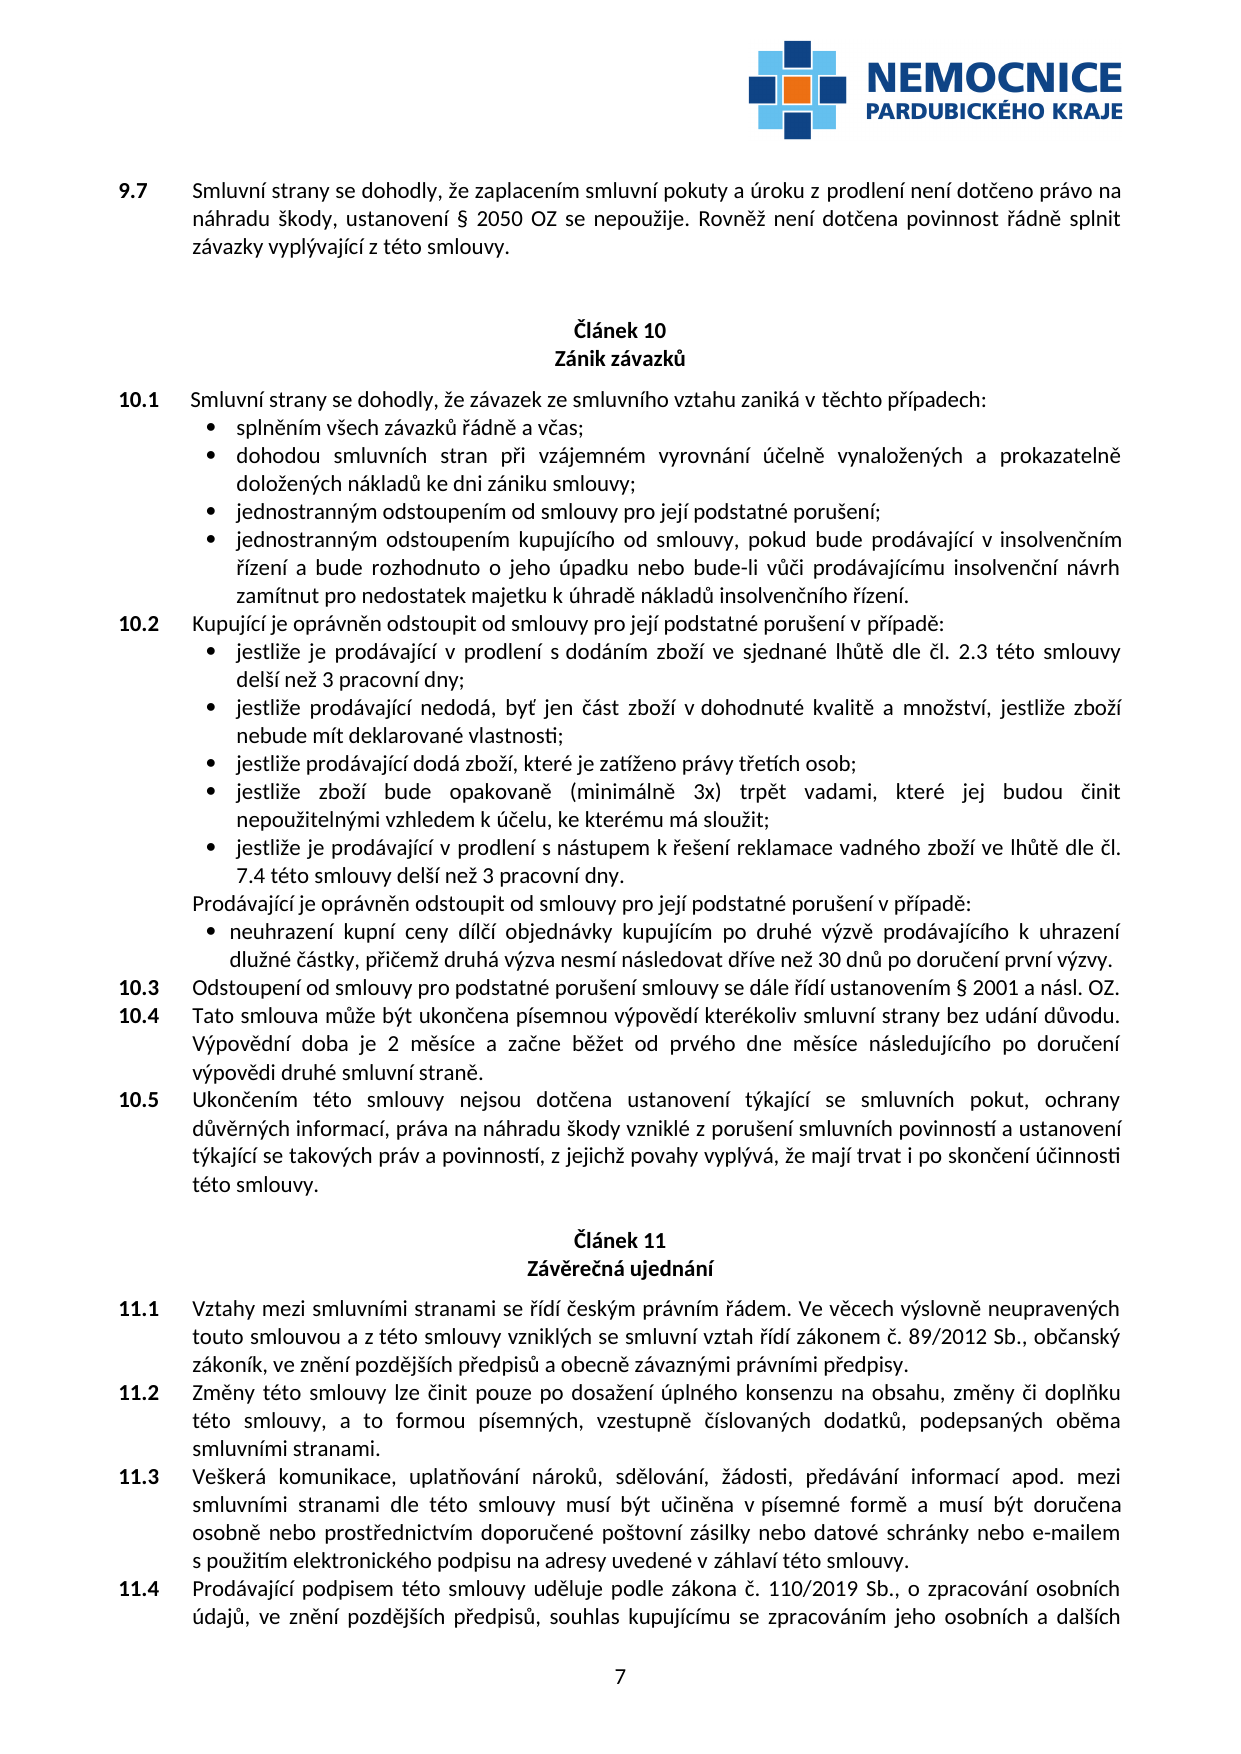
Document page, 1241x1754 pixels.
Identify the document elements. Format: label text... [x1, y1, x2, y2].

text 10.2 Kupující je oprávněn odstoupit od smlouvy pro její podstatné porušení v případě: [118, 609, 1122, 637]
list splněním všech závazků řádně a včas; [207, 413, 1122, 441]
text 9.7 Smluvní strany se dohodly, že zaplacením smluvní pokuty a úroku z prodlení není dotčeno právo na náhradu škody, ustanovení § 2050 OZ se nepoužije. Rovněž není dotčena povinnost řádně splnit závazky vyplývající z této smlouvy. [118, 176, 1122, 261]
text 10.1 Smluvní strany se dohodly, že závazek ze smluvního vztahu zaniká v těchto případech: [118, 385, 1122, 413]
text 10.4 Tato smlouva může být ukončena písemnou výpovědí kterékoliv smluvní strany bez udání důvodu. Výpovědní doba je 2 měsíce a začne běžet od prvého dne měsíce následujícího po doručení výpovědi druhé smluvní straně. [118, 1002, 1122, 1086]
text 11.1 Vztahy mezi smluvními stranami se řídí českým právním řádem. Ve věcech výslovně neupravených touto smlouvou a z této smlouvy vzniklých se smluvní vztah řídí zákonem č. 89/2012 Sb., občanský zákoník, ve znění pozdějších předpisů a obecně závaznými právními předpisy. [118, 1294, 1122, 1378]
text 10.3 Odstoupení od smlouvy pro podstatné porušení smlouvy se dále řídí ustanovením § 2001 a násl. OZ. [118, 973, 1122, 1002]
list jestliže prodávající dodá zboží, které je zatíženo právy třetích osob; [207, 749, 1122, 777]
picture [747, 39, 1123, 141]
list jestliže je prodávající v prodlení s nástupem k řešení reklamace vadného zboží ve lhůtě dle čl. 7.4 této smlouvy delší než 3 pracovní dny. [207, 833, 1122, 889]
text Prodávající je oprávněn odstoupit od smlouvy pro její podstatné porušení v případě: [118, 889, 1122, 917]
list dohodou smluvních stran při vzájemném vyrovnání účelně vynaložených a prokazatelně doložených nákladů ke dni zániku smlouvy; [207, 441, 1122, 497]
text Článek 10 [118, 317, 1122, 344]
text Závěrečná ujednání [118, 1254, 1122, 1282]
text 11.3 Veškerá komunikace, uplatňování nároků, sdělování, žádosti, předávání informací apod. mezi smluvními stranami dle této smlouvy musí být učiněna v písemné formě a musí být doručena osobně nebo prostřednictvím doporučené poštovní zásilky nebo datové schránky nebo e-mailem s použitím elektronického podpisu na adresy uvedené v záhlaví této smlouvy. [118, 1462, 1122, 1574]
list jestliže zboží bude opakovaně (minimálně 3x) trpět vadami, které jej budou činit nepoužitelnými vzhledem k účelu, ke kterému má sloužit; [207, 777, 1122, 833]
text 11.2 Změny této smlouvy lze činit pouze po dosažení úplného konsenzu na obsahu, změny či doplňku této smlouvy, a to formou písemných, vzestupně číslovaných dodatků, podepsaných oběma smluvními stranami. [118, 1378, 1122, 1462]
list jednostranným odstoupením od smlouvy pro její podstatné porušení; [207, 497, 1122, 525]
list jestliže prodávající nedodá, byť jen část zboží v dohodnuté kvalitě a množství, jestliže zboží nebude mít deklarované vlastnosti; [207, 693, 1122, 749]
list jednostranným odstoupením kupujícího od smlouvy, pokud bude prodávající v insolvenčním řízení a bude rozhodnuto o jeho úpadku nebo bude-li vůči prodávajícímu insolvenční návrh zamítnut pro nedostatek majetku k úhradě nákladů insolvenčního řízení. [207, 525, 1122, 609]
list jestliže je prodávající v prodlení s dodáním zboží ve sjednané lhůtě dle čl. 2.3 této smlouvy delší než 3 pracovní dny; [207, 637, 1122, 693]
list neuhrazení kupní ceny dílčí objednávky kupujícím po druhé výzvě prodávajícího k uhrazení dlužné částky, přičemž druhá výzva nesmí následovat dříve než 30 dnů po doručení první výzvy. [207, 917, 1122, 973]
text Zánik závazků [118, 344, 1122, 373]
text Článek 11 [118, 1226, 1122, 1254]
text 10.5 Ukončením této smlouvy nejsou dotčena ustanovení týkající se smluvních pokut, ochrany důvěrných informací, práva na náhradu škody vzniklé z porušení smluvních povinností a ustanovení týkající se takových práv a povinností, z jejichž povahy vyplývá, že mají trvat i po skončení účinnosti této smlouvy. [118, 1086, 1122, 1198]
